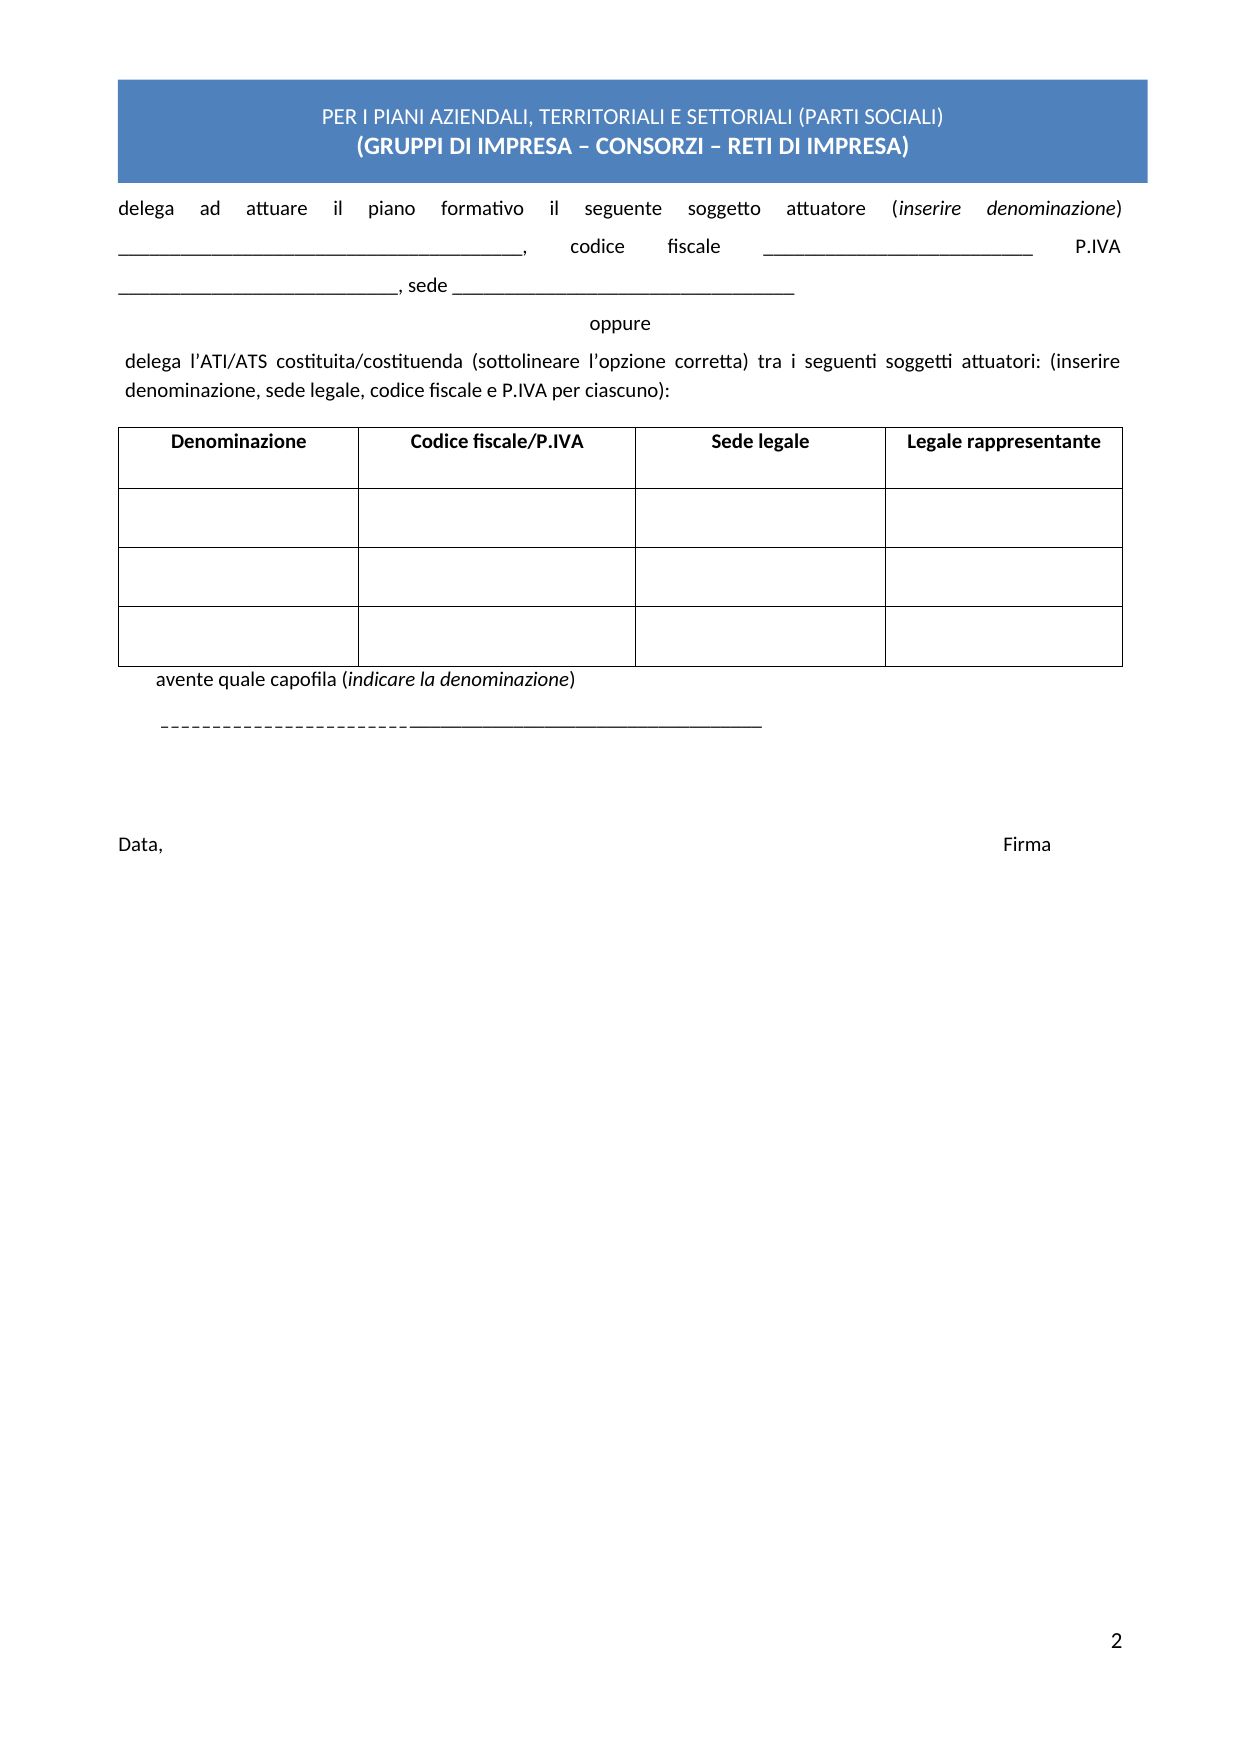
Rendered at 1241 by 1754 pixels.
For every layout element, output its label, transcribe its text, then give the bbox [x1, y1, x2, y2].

table_header Denominazione [119, 428, 358, 488]
text delega ad attuare il piano formativo il seguente soggetto attuatore (inserire denominazione) _______________________________________, codice fiscale __________________________ P.IVA ___________________________, sede _________________________________ [118, 183, 1122, 297]
table_cell [636, 607, 885, 666]
text Data, Firma [118, 831, 1122, 856]
table_cell [119, 548, 358, 606]
text oppure [118, 310, 1122, 335]
table_cell [886, 548, 1122, 606]
table_cell [636, 489, 885, 547]
table_header Sede legale [636, 428, 885, 488]
table_cell [359, 607, 635, 666]
table_header Legale rappresentante [886, 428, 1122, 488]
table_cell [359, 548, 635, 606]
table_cell [119, 607, 358, 666]
list avente quale capofila (indicare la denominazione) [156, 667, 1122, 692]
table_cell [886, 607, 1122, 666]
table_cell [119, 489, 358, 547]
text delega l’ATI/ATS costituita/costituenda (sottolineare l’opzione corretta) tra i seguenti soggetti attuatori: (inserire denominazione, sede legale, codice fiscale e P.IVA per ciascuno): [125, 348, 1122, 403]
table_header Codice fiscale/P.IVA [359, 428, 635, 488]
table_cell [359, 489, 635, 547]
table_cell [886, 489, 1122, 547]
table_cell [636, 548, 885, 606]
list __________________________________________________________ [156, 705, 1122, 730]
